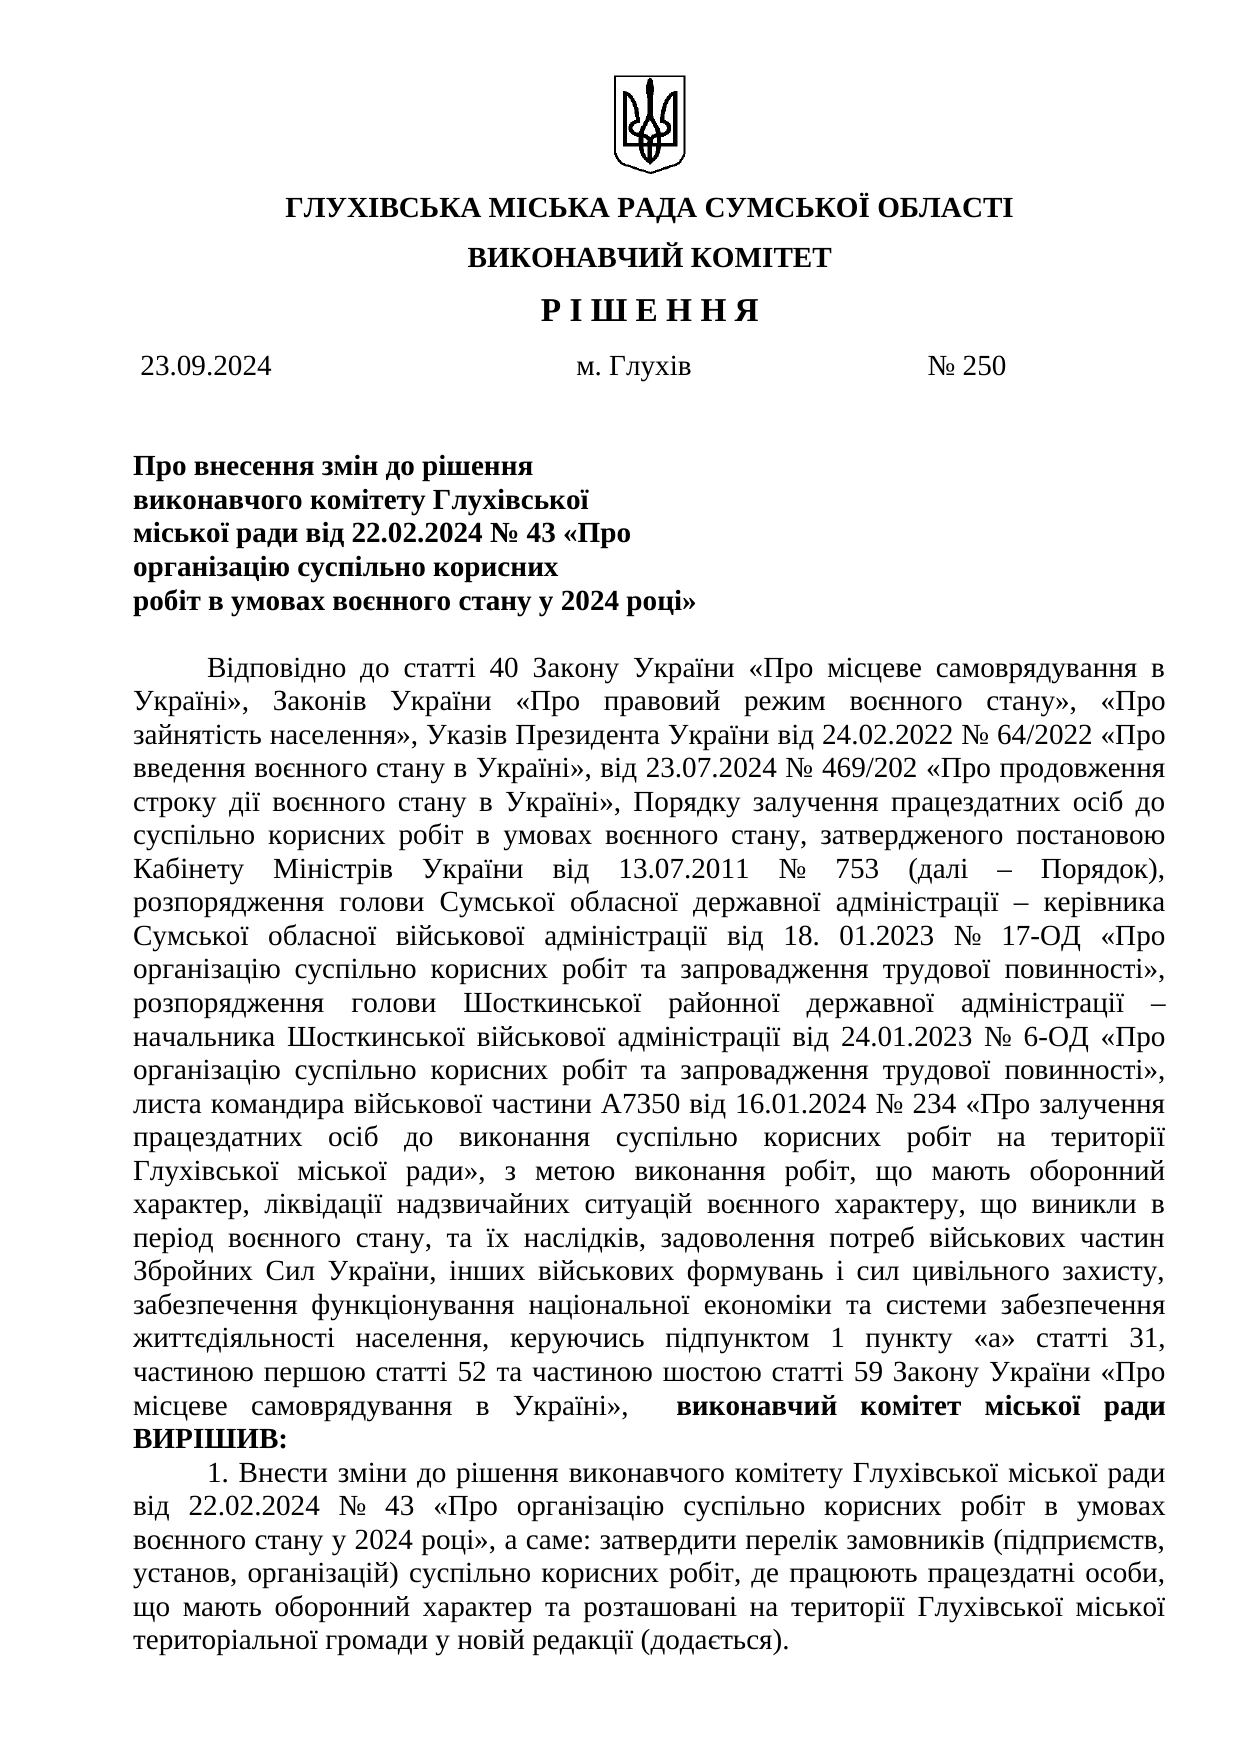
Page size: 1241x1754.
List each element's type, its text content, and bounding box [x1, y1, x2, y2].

text 1. Внести зміни до рішення виконавчого комітету Глухівської міської ради від 22.02.2024 № 43 «Про організацію суспільно корисних робіт в умовах воєнного стану у 2024 році», а саме: затвердити перелік замовників (підприємств, установ, організацій) суспільно корисних робіт, де працюють працездатні особи, що мають оборонний характер та розташовані на території Глухівської міської територіальної громади у новій редакції (додається). [133, 1455, 1166, 1656]
text ВИКОНАВЧИЙ КОМІТЕТ [133, 240, 1166, 274]
text ГЛУХІВСЬКА МІСЬКА РАДА СУМСЬКОЇ ОБЛАСТІ [133, 190, 1166, 223]
text Відповідно до статті 40 Закону України «Про місцеве самоврядування в Україні», Законів України «Про правовий режим воєнного стану», «Про зайнятість населення», Указів Президента України від 24.02.2022 № 64/2022 «Про введення воєнного стану в Україні», від 23.07.2024 № 469/202 «Про продовження строку дії воєнного стану в Україні», Порядку залучення працездатних осіб до суспільно корисних робіт в умовах воєнного стану, затвердженого постановою Кабінету Міністрів України від 13.07.2011 № 753 (далі – Порядок), розпорядження голови Сумської обласної державної адміністрації – керівника Сумської обласної військової адміністрації від 18. 01.2023 № 17-ОД «Про організацію суспільно корисних робіт та запровадження трудової повинності», розпорядження голови Шосткинської районної державної адміністрації – начальника Шосткинської військової адміністрації від 24.01.2023 № 6-ОД «Про організацію суспільно корисних робіт та запровадження трудової повинності», листа командира військової частини А7350 від 16.01.2024 № 234 «Про залучення працездатних осіб до виконання суспільно корисних робіт на території Глухівської міської ради», з метою виконання робіт, що мають оборонний характер, ліквідації надзвичайних ситуацій воєнного характеру, що виникли в період воєнного стану, та їх наслідків, задоволення потреб військових частин Збройних Сил України, інших військових формувань і сил цивільного захисту, забезпечення функціонування національної економіки та системи забезпечення життєдіяльності населення, керуючись підпунктом 1 пункту «а» статті 31, частиною першою статті 52 та частиною шостою статті 59 Закону України «Про місцеве самоврядування в Україні», виконавчий комітет міської ради ВИРІШИВ: [133, 650, 1166, 1455]
text Про внесення змін до рішення виконавчого комітету Глухівської міської ради від 22.02.2024 № 43 «Про організацію суспільно корисних [133, 448, 679, 583]
text Р І Ш Е Н Н Я [133, 290, 1166, 329]
text 23.09.2024 м. Глухів № 250 [133, 348, 1166, 381]
text робіт в умовах воєнного стану у 2024 році» [133, 583, 709, 616]
picture [611, 73, 688, 176]
